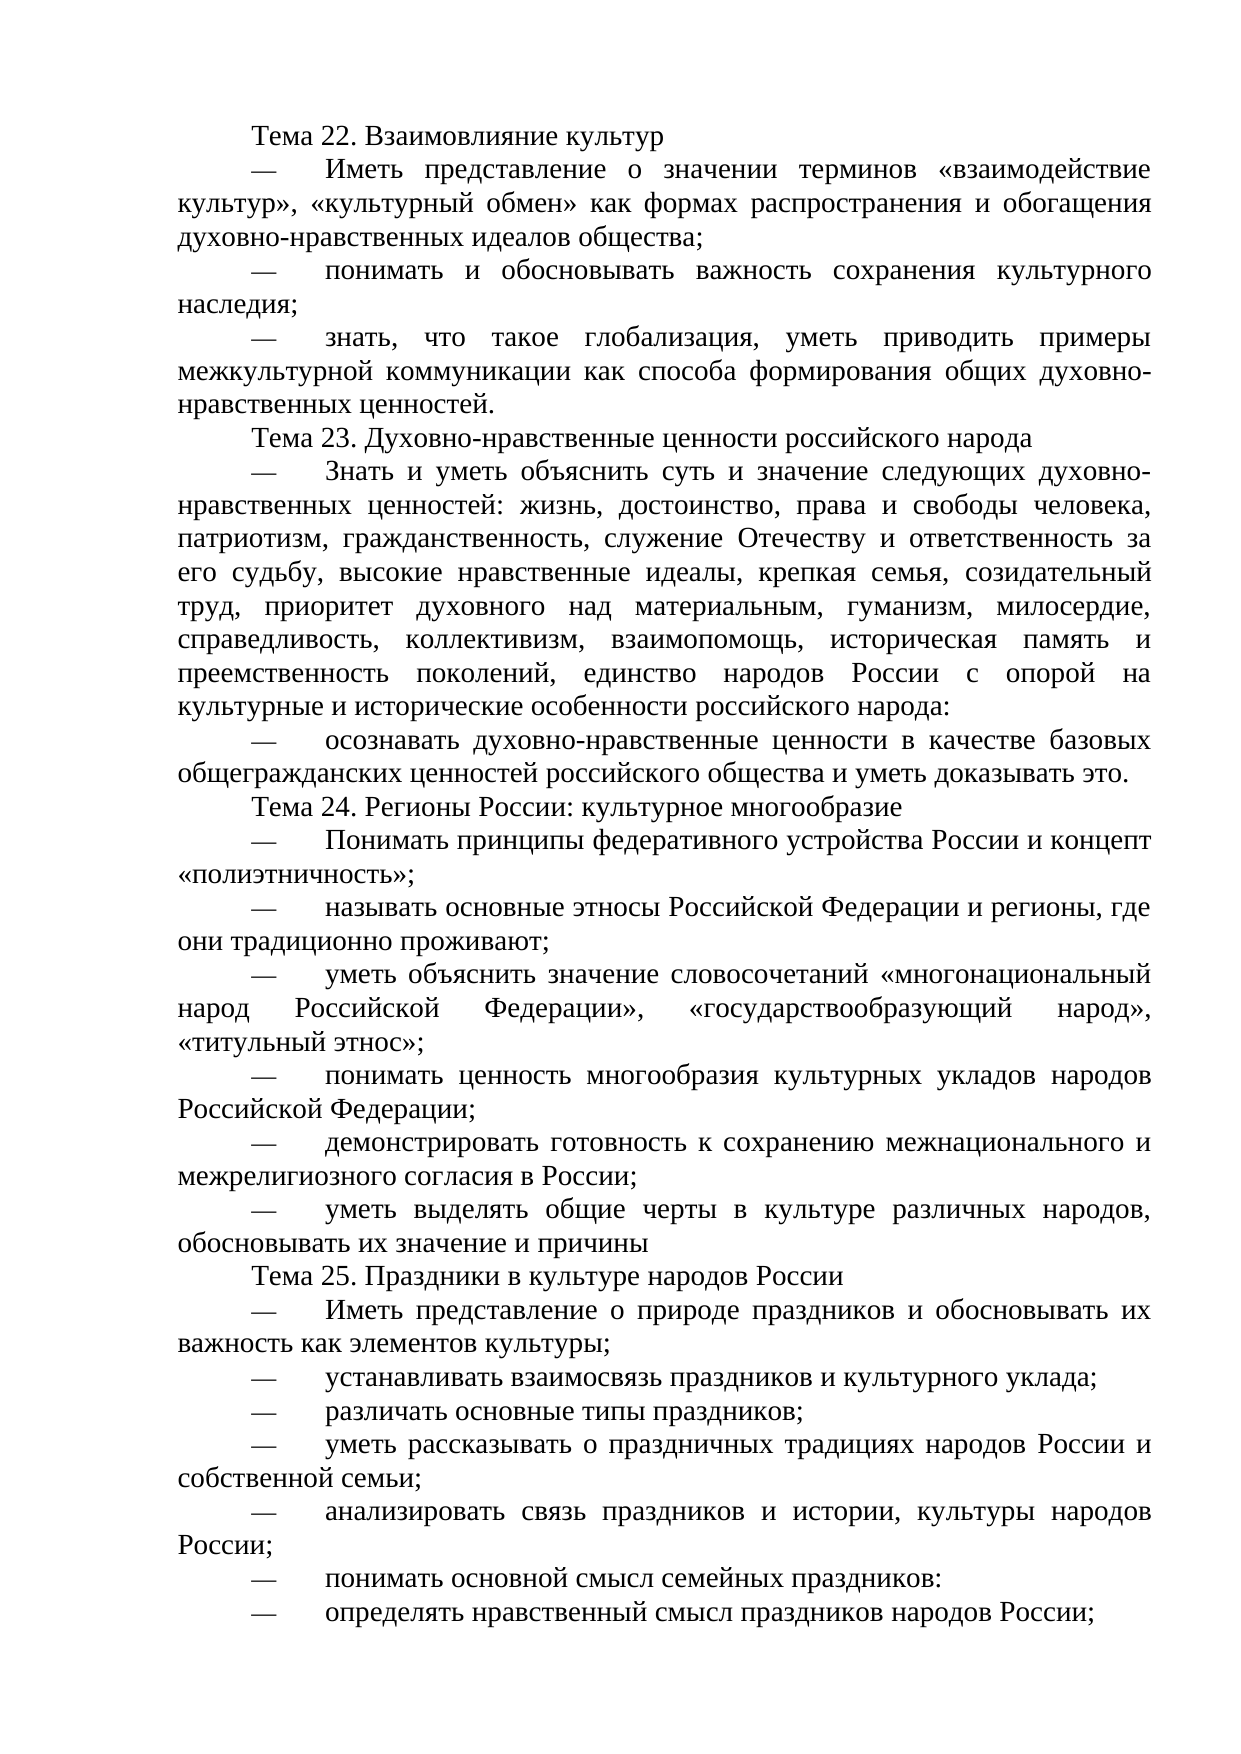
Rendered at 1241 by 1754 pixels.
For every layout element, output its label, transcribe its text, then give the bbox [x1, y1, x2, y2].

list демонстрировать готовность к сохранению межнационального и межрелигиозного согласия в России; [177, 1124, 1152, 1191]
list осознавать духовно-нравственные ценности в качестве базовых общегражданских ценностей российского общества и уметь доказывать это. [177, 722, 1152, 789]
list уметь рассказывать о праздничных традициях народов России и собственной семьи; [177, 1426, 1152, 1493]
list понимать ценность многообразия культурных укладов народов Российской Федерации; [177, 1057, 1152, 1124]
list анализировать связь праздников и истории, культуры народов России; [177, 1493, 1152, 1560]
list Иметь представление о значении терминов «взаимодействие культур», «культурный обмен» как формах распространения и обогащения духовно-нравственных идеалов общества; [177, 152, 1152, 252]
list устанавливать взаимосвязь праздников и культурного уклада; [177, 1359, 1152, 1393]
list Понимать принципы федеративного устройства России и концепт «полиэтничность»; [177, 822, 1152, 889]
list определять нравственный смысл праздников народов России; [177, 1594, 1152, 1627]
list уметь выделять общие черты в культуре различных народов, обосновывать их значение и причины [177, 1191, 1152, 1258]
list понимать основной смысл семейных праздников: [177, 1560, 1152, 1594]
list Иметь представление о природе праздников и обосновывать их важность как элементов культуры; [177, 1292, 1152, 1359]
text Тема 22. Взаимовлияние культур [177, 118, 1152, 152]
list уметь объяснить значение словосочетаний «многонациональный народ Российской Федерации», «государствообразующий народ», «титульный этнос»; [177, 957, 1152, 1057]
list знать, что такое глобализация, уметь приводить примеры межкультурной коммуникации как способа формирования общих духовно-нравственных ценностей. [177, 319, 1152, 420]
text Тема 23. Духовно-нравственные ценности российского народа [177, 420, 1152, 453]
text Тема 24. Регионы России: культурное многообразие [177, 789, 1152, 822]
list Знать и уметь объяснить суть и значение следующих духовно-нравственных ценностей: жизнь, достоинство, права и свободы человека, патриотизм, гражданственность, служение Отечеству и ответственность за его судьбу, высокие нравственные идеалы, крепкая семья, созидательный труд, приоритет духовного над материальным, гуманизм, милосердие, справедливость, коллективизм, взаимопомощь, историческая память и преемственность поколений, единство народов России с опорой на культурные и исторические особенности российского народа: [177, 453, 1152, 722]
list понимать и обосновывать важность сохранения культурного наследия; [177, 252, 1152, 319]
list называть основные этносы Российской Федерации и регионы, где они традиционно проживают; [177, 889, 1152, 957]
list различать основные типы праздников; [177, 1393, 1152, 1426]
text Тема 25. Праздники в культуре народов России [177, 1258, 1152, 1292]
